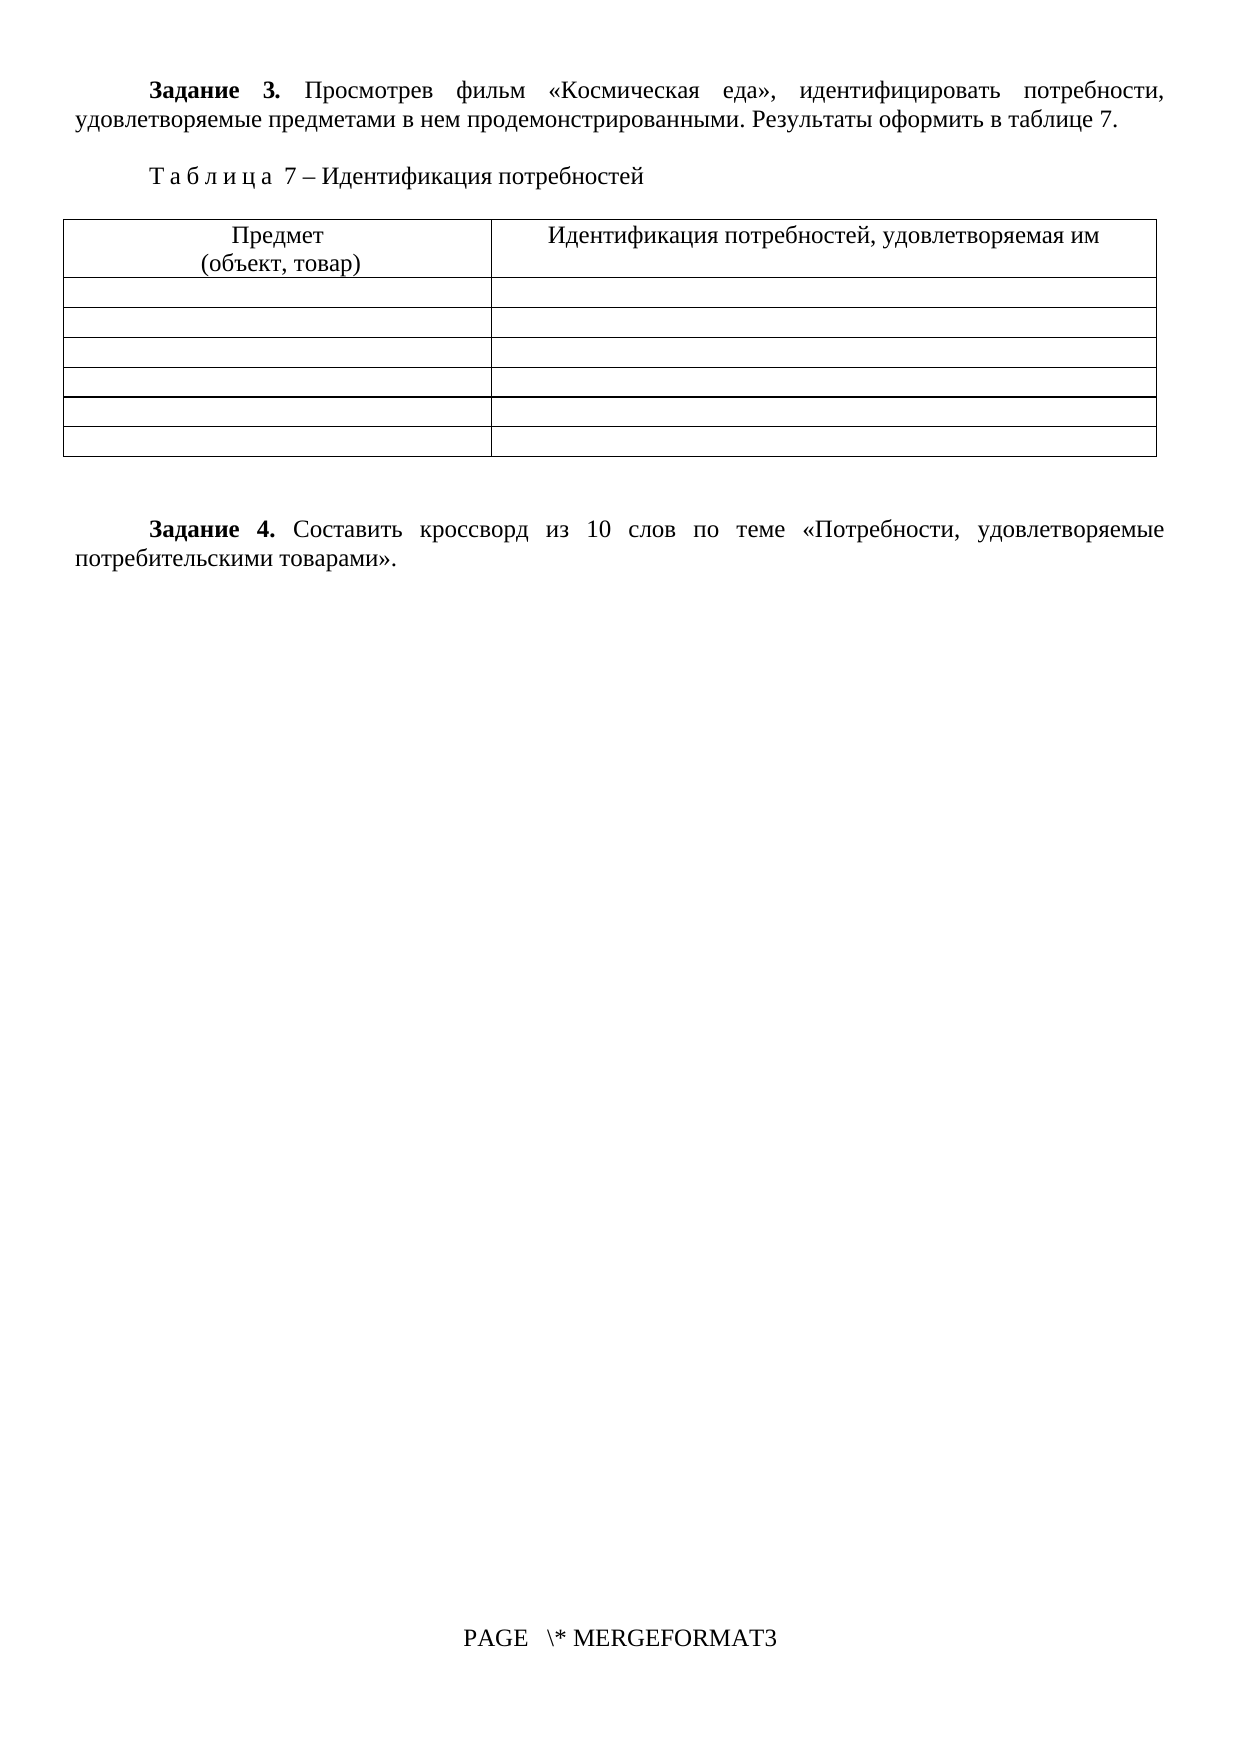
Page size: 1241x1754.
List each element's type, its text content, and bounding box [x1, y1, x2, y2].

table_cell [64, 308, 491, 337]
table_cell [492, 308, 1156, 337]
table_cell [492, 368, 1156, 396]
text Задание 4. Составить кроссворд из 10 слов по теме «Потребности, удовлетворяемые потребительскими товарами». [75, 514, 1165, 572]
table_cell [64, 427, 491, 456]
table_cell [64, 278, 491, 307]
text Таблица 7 – Идентификация потребностей [75, 161, 1165, 190]
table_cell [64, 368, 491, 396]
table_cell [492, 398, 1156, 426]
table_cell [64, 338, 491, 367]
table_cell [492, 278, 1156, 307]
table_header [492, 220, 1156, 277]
text Задание 3. Просмотрев фильм «Космическая еда», идентифицировать потребности, удовлетворяемые предметами в нем продемонстрированными. Результаты оформить в таблице 7. [75, 75, 1165, 132]
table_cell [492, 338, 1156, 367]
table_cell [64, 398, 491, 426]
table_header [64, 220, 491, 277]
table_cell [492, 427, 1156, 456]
